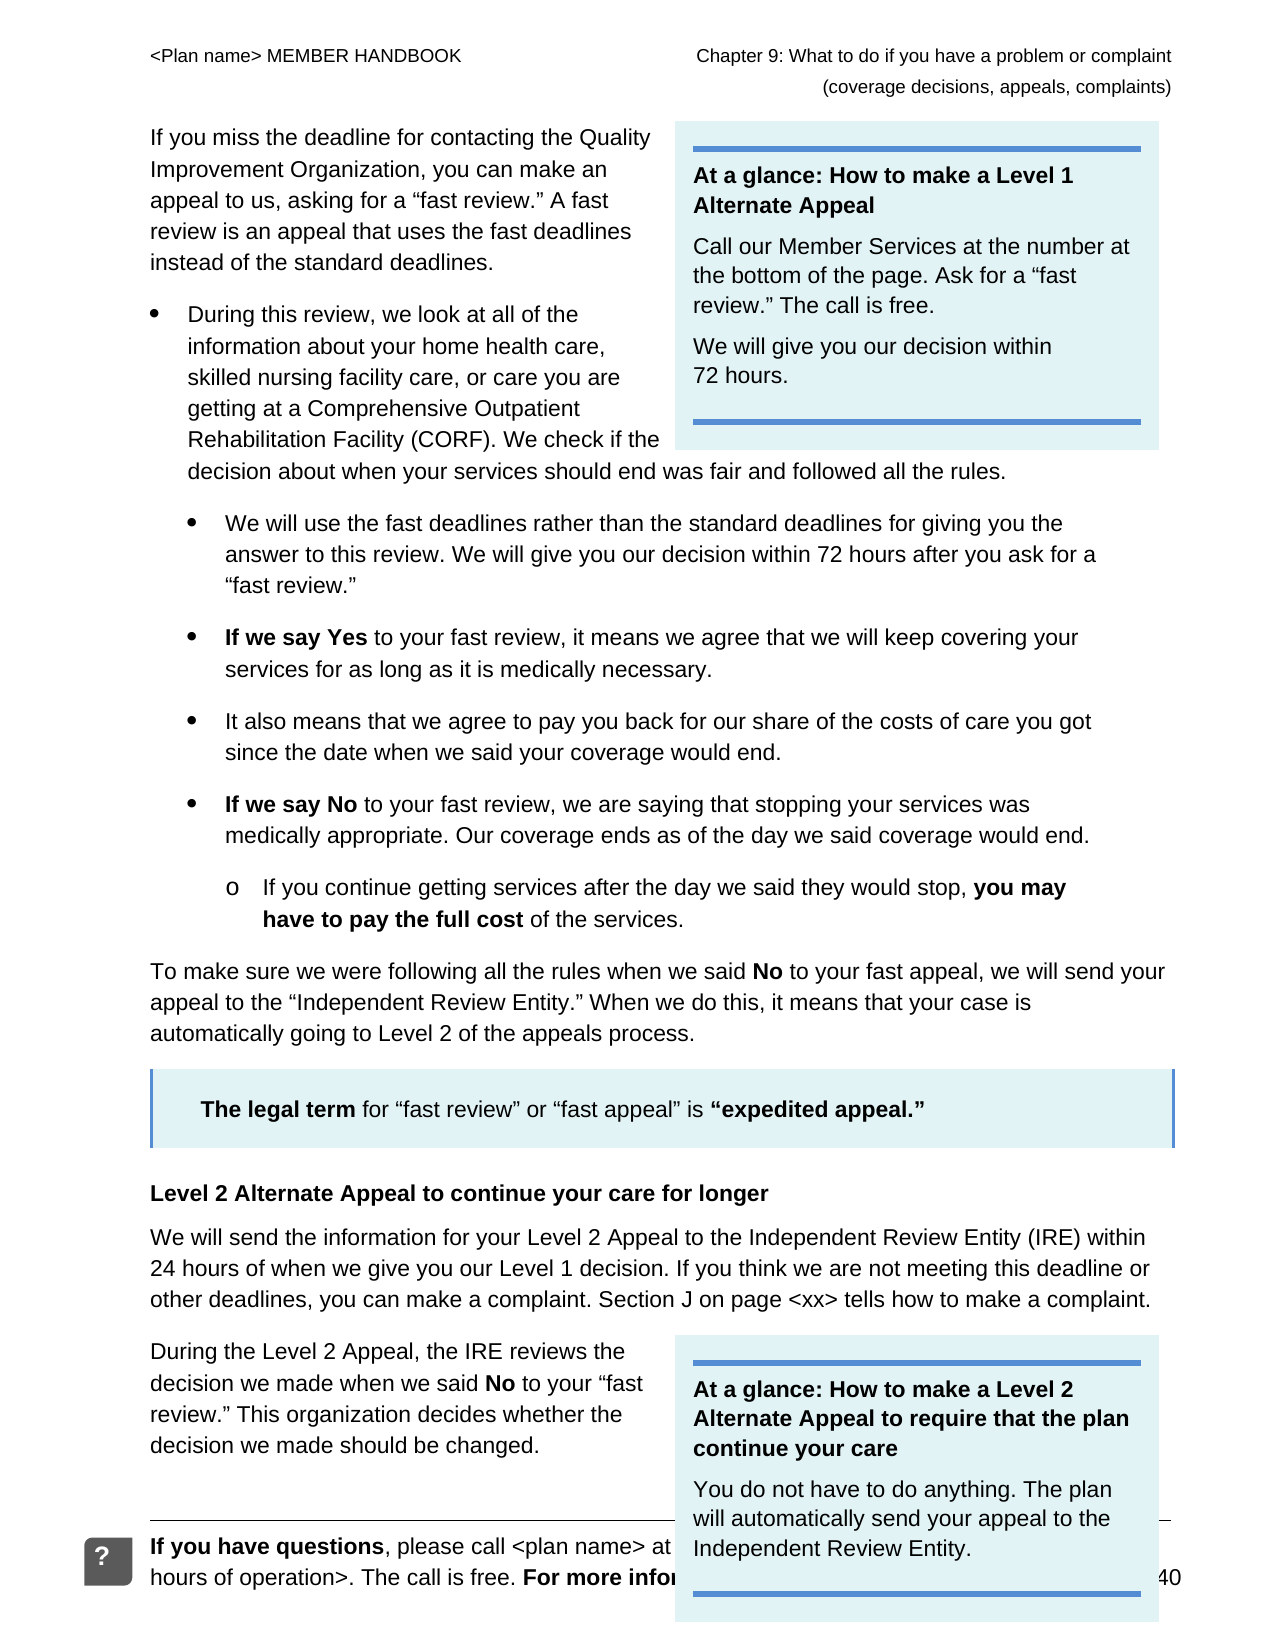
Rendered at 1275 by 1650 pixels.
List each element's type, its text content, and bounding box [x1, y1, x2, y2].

text During the Level 2 Appeal, the IRE reviews the decision we made when we said No to your “fast review.” This organization decides whether the decision we made should be changed. [150, 1335, 675, 1460]
list If we say Yes to your fast review, it means we agree that we will keep covering your services for as long as it is medically necessary. [187, 621, 1096, 683]
text To make sure we were following all the rules when we said No to your fast appeal, we will send your appeal to the “Independent Review Entity.” When we do this, it means that your case is automatically going to Level 2 of the appeals process. [150, 954, 1171, 1048]
table_header The legal term for “fast review” or “fast appeal” is “expedited appeal.” [153, 1072, 1172, 1145]
text If you miss the deadline for contacting the Quality Improvement Organization, you can make an appeal to us, asking for a “fast review.” A fast review is an appeal that uses the fast deadlines instead of the standard deadlines. [150, 121, 675, 277]
list During this review, we look at all of the information about your home health care, skilled nursing facility care, or care you are getting at a Comprehensive Outpatient Rehabilitation Facility (CORF). We check if the decision about when your services should end was fair and followed all the rules. [150, 298, 1096, 485]
table_header At a glance: How to make a Level 1 Alternate Appeal Call our Member Services at the number at the bottom of the page. Ask for a “fast review.” The call is free. We will give you our decision within 72 hours. [688, 134, 1146, 438]
list If you continue getting services after the day we said they would stop, you may have to pay the full cost of the services. [225, 871, 1096, 933]
list We will use the fast deadlines rather than the standard deadlines for giving you the answer to this review. We will give you our decision within 72 hours after you ask for a “fast review.” [187, 506, 1096, 600]
list It also means that we agree to pay you back for our share of the costs of care you got since the date when we said your coverage would end. [187, 704, 1096, 767]
list If we say No to your fast review, we are saying that stopping your services was medically appropriate. Our coverage ends as of the day we said coverage would end. [187, 787, 1096, 850]
table_header At a glance: How to make a Level 2 Alternate Appeal to require that the plan continue your care You do not have to do anything. The plan will automatically send your appeal to the Independent Review Entity. [688, 1347, 1146, 1610]
text We will send the information for your Level 2 Appeal to the Independent Review Entity (IRE) within 24 hours of when we give you our Level 1 decision. If you think we are not meeting this deadline or other deadlines, you can make a complaint. Section J on page <xx> tells how to make a complaint. [150, 1220, 1171, 1314]
subtitle Level 2 Alternate Appeal to continue your care for longer [150, 1174, 1096, 1208]
